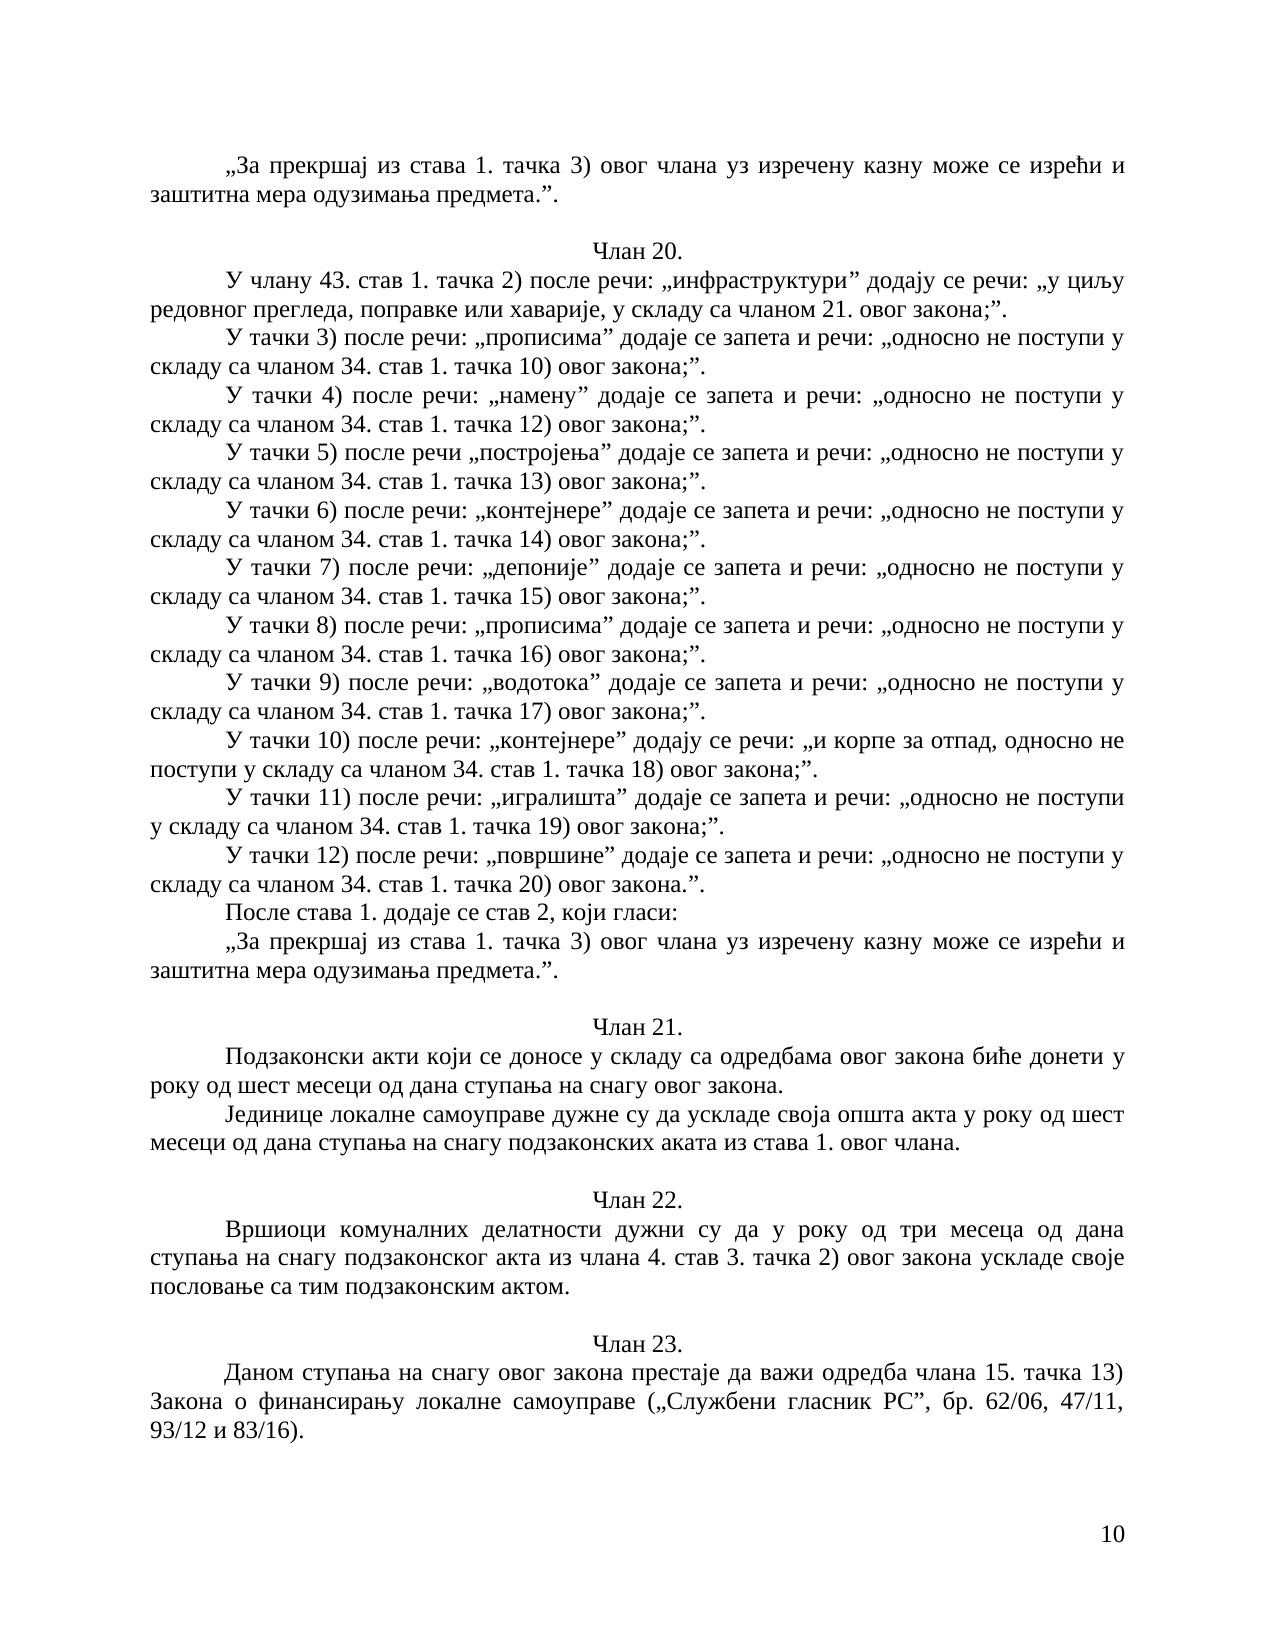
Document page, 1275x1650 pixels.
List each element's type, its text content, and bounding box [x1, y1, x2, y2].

text „За прекршај из става 1. тачка 3) овог члана уз изречену казну може се изрећи и заштитна мера одузимања предмета.”. [150, 926, 1125, 984]
text Подзаконски акти који се доносе у складу са одредбама овог закона биће донети у року од шест месеци од дана ступања на снагу овог закона. [150, 1041, 1125, 1099]
text Члан 21. [150, 1012, 1125, 1041]
text У тачки 9) после речи: „водотока” додаје се запета и речи: „односно не поступи у складу са чланом 34. став 1. тачка 17) овог закона;”. [150, 667, 1125, 725]
text Даном ступања на снагу овог закона престаје да важи одредба члана 15. тачка 13) Закона о финансирању локалне самоуправе („Службени гласник РС”, бр. 62/06, 47/11, 93/12 и 83/16). [150, 1357, 1125, 1444]
text Члан 23. [150, 1329, 1125, 1357]
text У тачки 5) после речи „постројења” додаје се запета и речи: „односно не поступи у складу са чланом 34. став 1. тачка 13) овог закона;”. [150, 437, 1125, 495]
text „За прекршај из става 1. тачка 3) овог члана уз изречену казну може се изрећи и заштитна мера одузимања предмета.”. [150, 150, 1125, 207]
text У тачки 6) после речи: „контејнере” додаје се запета и речи: „односно не поступи у складу са чланом 34. став 1. тачка 14) овог закона;”. [150, 495, 1125, 552]
text После става 1. додаје се став 2, који гласи: [150, 897, 1125, 926]
text У тачки 10) после речи: „контејнере” додају се речи: „и корпе за отпад, односно не поступи у складу са чланом 34. став 1. тачка 18) овог закона;”. [150, 725, 1125, 782]
text Члан 20. [150, 236, 1125, 265]
text У тачки 4) после речи: „намену” додаје се запета и речи: „односно не поступи у складу са чланом 34. став 1. тачка 12) овог закона;”. [150, 380, 1125, 437]
text У тачки 7) после речи: „депоније” додаје се запета и речи: „односно не поступи у складу са чланом 34. став 1. тачка 15) овог закона;”. [150, 552, 1125, 610]
text Вршиоци комуналних делатности дужни су да у року од три месеца од дана ступања на снагу подзаконског акта из члана 4. став 3. тачка 2) овог закона ускладе своје пословање са тим подзаконским актом. [150, 1214, 1125, 1300]
text У тачки 3) после речи: „прописима” додаје се запета и речи: „односно не поступи у складу са чланом 34. став 1. тачка 10) овог закона;”. [150, 322, 1125, 380]
text У тачки 12) после речи: „површине” додаје се запета и речи: „односно не поступи у складу са чланом 34. став 1. тачка 20) овог закона.”. [150, 840, 1125, 897]
text У тачки 8) после речи: „прописима” додаје се запета и речи: „односно не поступи у складу са чланом 34. став 1. тачка 16) овог закона;”. [150, 610, 1125, 667]
text У тачки 11) после речи: „игралишта” додаје се запета и речи: „односно не поступи у складу са чланом 34. став 1. тачка 19) овог закона;”. [150, 782, 1125, 840]
text У члану 43. став 1. тачка 2) после речи: „инфраструктури” додају се речи: „у циљу редовног прегледа, поправке или хаварије, у складу са чланом 21. овог закона;”. [150, 265, 1125, 322]
text Члан 22. [150, 1185, 1125, 1214]
text Јединице локалне самоуправе дужне су да ускладе своја општа акта у року од шест месеци од дана ступања на снагу подзаконских аката из става 1. овог члана. [150, 1099, 1125, 1156]
